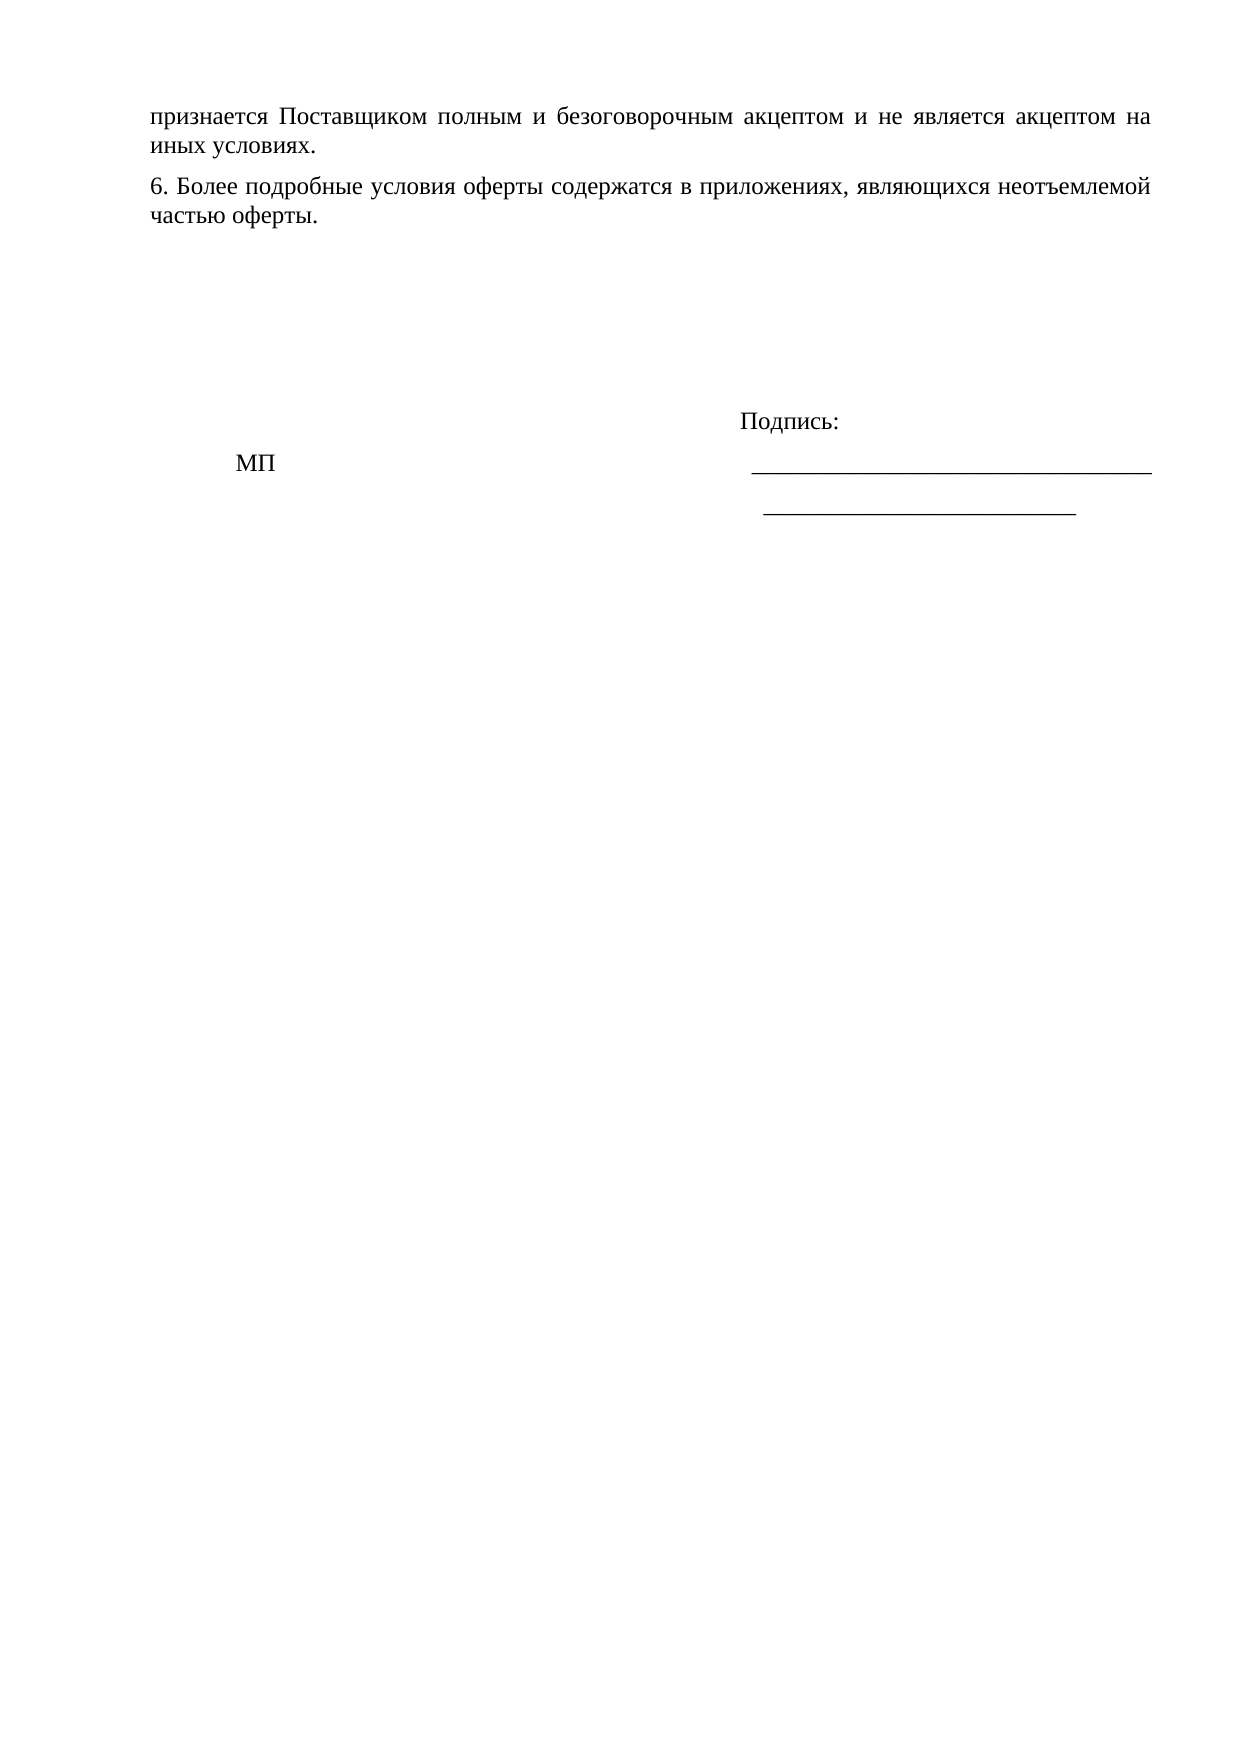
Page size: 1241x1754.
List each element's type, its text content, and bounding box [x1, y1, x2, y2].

text _________________________ [150, 489, 1152, 518]
text 6. Более подробные условия оферты содержатся в приложениях, являющихся неотъемлемой частью оферты. [150, 171, 1152, 229]
text МП ________________________________ [150, 448, 1152, 476]
text Подпись: [150, 406, 1152, 435]
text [150, 101, 1152, 159]
